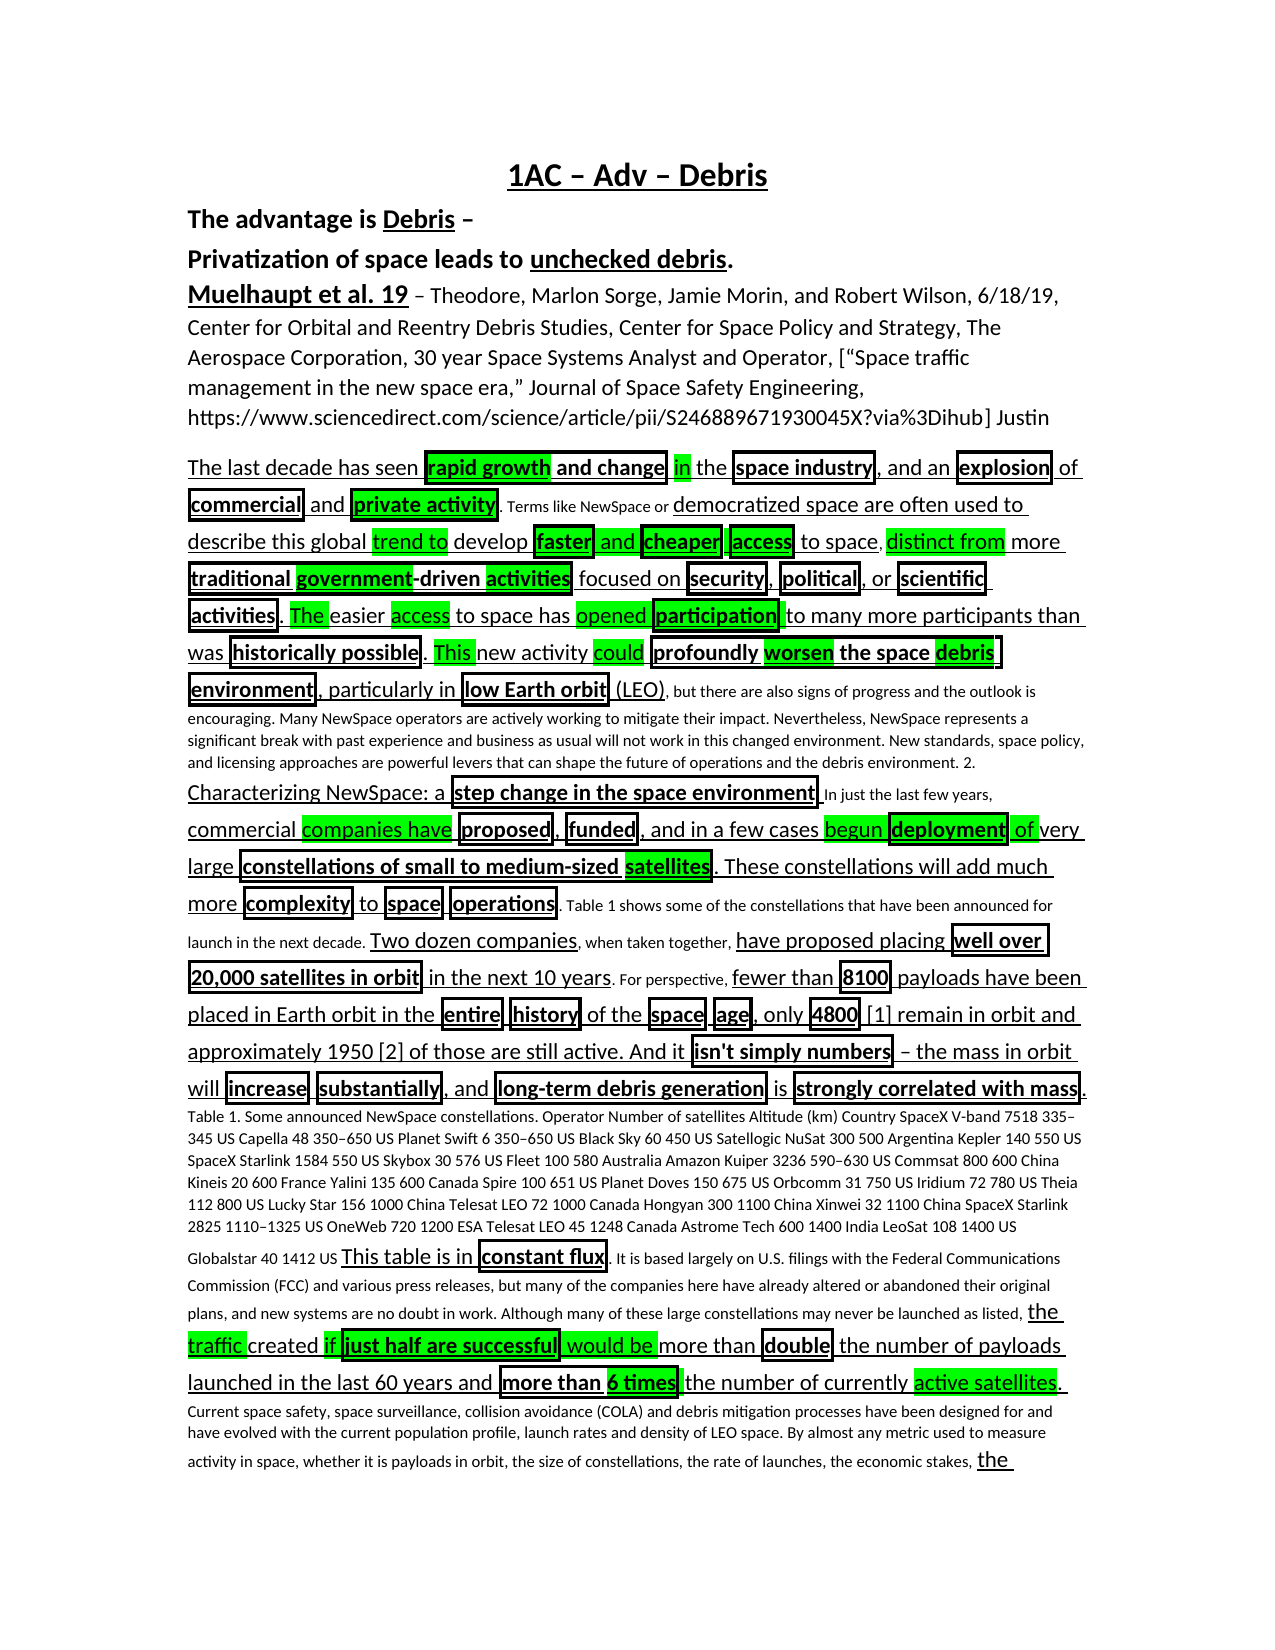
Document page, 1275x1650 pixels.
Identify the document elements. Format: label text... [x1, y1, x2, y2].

subtitle Privatization of space leads to unchecked debris. [187, 242, 1087, 275]
subtitle 1AC – Adv – Debris [187, 154, 1087, 195]
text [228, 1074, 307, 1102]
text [187, 1099, 1087, 1473]
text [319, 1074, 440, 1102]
subtitle The advantage is Debris – [187, 202, 1087, 235]
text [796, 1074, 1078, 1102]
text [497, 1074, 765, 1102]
text Muelhaupt et al. 19 – Theodore, Marlon Sorge, Jamie Morin, and Robert Wilson, 6/18/19, Center for Orbital and Reentry Debris Studies, Center for Space Policy and Strategy, The Aerospace Corporation, 30 year Space Systems Analyst and Operator, [“Space traffic management in the new space era,” Journal of Space Safety Engineering, https://www.sciencedirect.com/science/article/pii/S246889671930045X?via%3Dihub] Justin [187, 278, 1087, 432]
